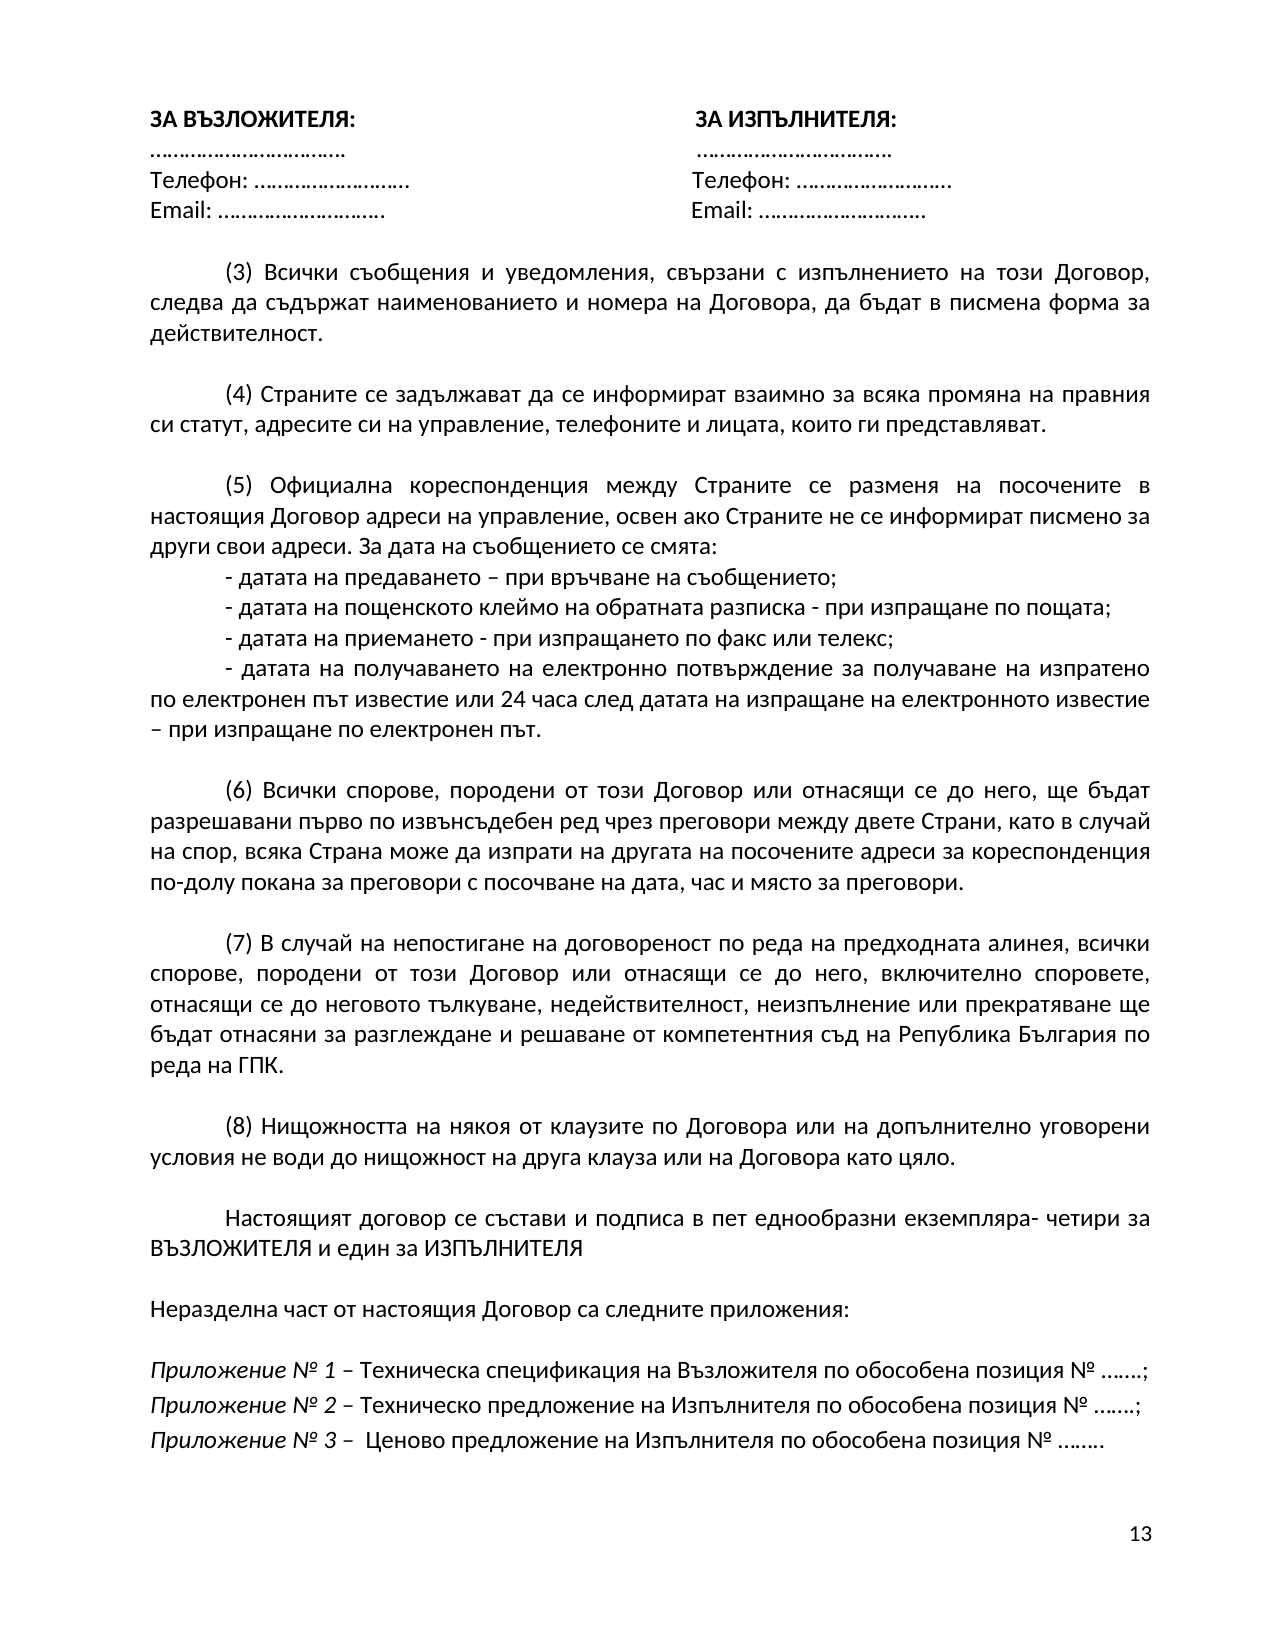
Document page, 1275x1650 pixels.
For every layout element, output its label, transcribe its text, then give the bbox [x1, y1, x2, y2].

text Приложение № 2 – Техническо предложение на Изпълнителя по обособена позиция № …….; [150, 1389, 1152, 1420]
text ЗА ВЪЗЛОЖИТЕЛЯ: ЗА ИЗПЪЛНИТЕЛЯ: [150, 103, 1152, 133]
text (8) Нищожността на някоя от клаузите по Договора или на допълнително уговорени условия не води до нищожност на друга клауза или на Договора като цяло. [150, 1110, 1152, 1171]
text Телефон: ……………………… Телефон: ……………………… [150, 164, 1152, 194]
text Приложение № 1 – Техническа спецификация на Възложителя по обособена позиция № …….; [150, 1354, 1152, 1385]
text (4) Страните се задължават да се информират взаимно за всяка промяна на правния си статут, адресите си на управление, телефоните и лицата, които ги представляват. [150, 378, 1152, 439]
text - датата на получаването на електронно потвърждение за получаване на изпратено по електронен път известие или 24 часа след датата на изпращане на електронното известие – при изпращане по електронен път. [150, 652, 1152, 744]
text - датата на приемането - при изпращането по факс или телекс; [150, 622, 1152, 652]
text ……………………………. ……………………………. [150, 133, 1152, 164]
text Неразделна част от настоящия Договор са следните приложения: [150, 1293, 1152, 1324]
text (6) Всички спорове, породени от този Договор или отнасящи се до него, ще бъдат разрешавани първо по извънсъдебен ред чрез преговори между двете Страни, като в случай на спор, всяка Страна може да изпрати на другата на посочените адреси за кореспонденция по-долу покана за преговори с посочване на дата, час и място за преговори. [150, 774, 1152, 897]
text (7) В случай на непостигане на договореност по реда на предходната алинея, всички спорове, породени от този Договор или отнасящи се до него, включително споровете, отнасящи се до неговото тълкуване, недействителност, неизпълнение или прекратяване ще бъдат отнасяни за разглеждане и решаване от компетентния съд на Република България по реда на ГПК. [150, 927, 1152, 1080]
text Email: ……………………….. Email: ……………………….. [150, 194, 1152, 225]
text Настоящият договор се състави и подписа в пет еднообразни екземпляра- четири за ВЪЗЛОЖИТЕЛЯ и един за ИЗПЪЛНИТЕЛЯ [150, 1202, 1152, 1263]
text (3) Всички съобщения и уведомления, свързани с изпълнението на този Договор, следва да съдържат наименованието и номера на Договора, да бъдат в писмена форма за действителност. [150, 256, 1152, 347]
text - датата на предаването – при връчване на съобщението; [150, 561, 1152, 591]
text - датата на пощенското клеймо на обратната разписка - при изпращане по пощата; [150, 591, 1152, 622]
text (5) Официална кореспонденция между Страните се разменя на посочените в настоящия Договор адреси на управление, освен ако Страните не се информират писмено за други свои адреси. За дата на съобщението се смята: [150, 469, 1152, 561]
text Приложение № 3 – Ценово предложение на Изпълнителя по обособена позиция № …….. [150, 1424, 1152, 1455]
